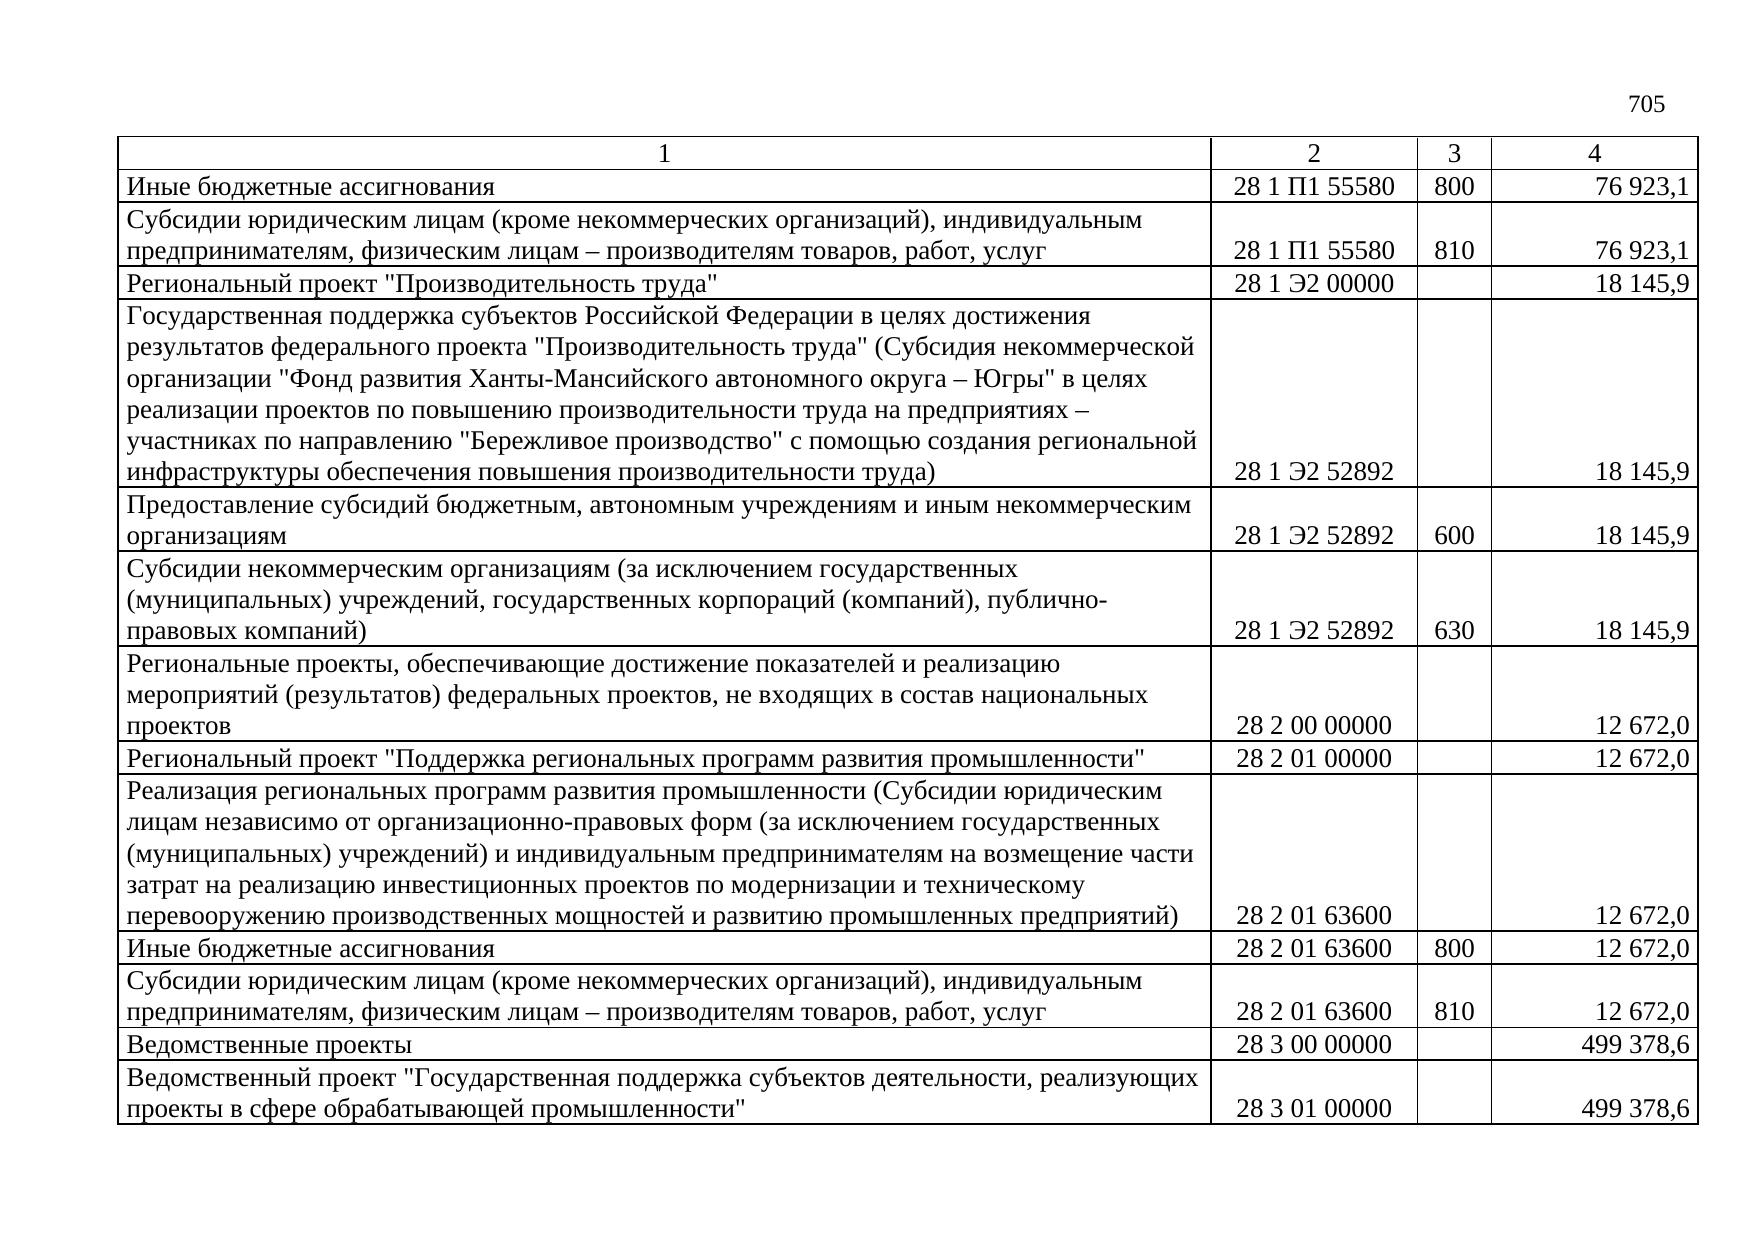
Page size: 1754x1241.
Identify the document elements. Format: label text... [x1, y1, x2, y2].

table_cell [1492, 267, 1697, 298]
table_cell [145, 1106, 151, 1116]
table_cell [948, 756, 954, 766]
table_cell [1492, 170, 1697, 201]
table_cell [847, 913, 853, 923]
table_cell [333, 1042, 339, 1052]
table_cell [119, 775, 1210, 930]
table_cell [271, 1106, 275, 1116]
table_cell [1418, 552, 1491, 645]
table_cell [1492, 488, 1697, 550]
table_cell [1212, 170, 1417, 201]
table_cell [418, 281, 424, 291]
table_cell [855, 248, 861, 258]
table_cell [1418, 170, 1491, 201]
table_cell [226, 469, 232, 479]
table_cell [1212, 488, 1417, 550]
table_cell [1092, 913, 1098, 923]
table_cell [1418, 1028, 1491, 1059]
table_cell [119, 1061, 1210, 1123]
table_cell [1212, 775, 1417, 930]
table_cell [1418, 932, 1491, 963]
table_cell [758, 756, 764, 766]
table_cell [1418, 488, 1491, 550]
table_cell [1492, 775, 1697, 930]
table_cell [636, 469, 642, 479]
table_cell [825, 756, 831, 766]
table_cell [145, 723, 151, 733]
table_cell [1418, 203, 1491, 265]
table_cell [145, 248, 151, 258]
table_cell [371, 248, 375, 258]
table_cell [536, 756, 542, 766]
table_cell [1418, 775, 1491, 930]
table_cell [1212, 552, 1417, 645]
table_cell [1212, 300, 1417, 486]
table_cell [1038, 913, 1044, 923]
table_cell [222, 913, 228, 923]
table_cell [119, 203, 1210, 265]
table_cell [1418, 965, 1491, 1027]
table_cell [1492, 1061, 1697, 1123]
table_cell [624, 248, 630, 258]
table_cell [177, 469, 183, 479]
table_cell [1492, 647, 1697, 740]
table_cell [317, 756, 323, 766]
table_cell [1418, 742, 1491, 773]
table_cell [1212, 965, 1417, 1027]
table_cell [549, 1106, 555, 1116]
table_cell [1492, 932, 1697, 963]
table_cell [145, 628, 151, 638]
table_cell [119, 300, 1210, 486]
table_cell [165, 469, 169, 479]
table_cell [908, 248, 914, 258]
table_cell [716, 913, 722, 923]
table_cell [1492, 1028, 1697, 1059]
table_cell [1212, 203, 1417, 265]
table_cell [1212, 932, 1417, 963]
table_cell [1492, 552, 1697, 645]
table_header 2 [1212, 137, 1417, 168]
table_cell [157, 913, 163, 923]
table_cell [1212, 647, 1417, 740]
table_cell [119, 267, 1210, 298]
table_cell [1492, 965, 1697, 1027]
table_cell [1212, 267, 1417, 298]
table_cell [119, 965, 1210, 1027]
table_header 3 [1418, 137, 1491, 168]
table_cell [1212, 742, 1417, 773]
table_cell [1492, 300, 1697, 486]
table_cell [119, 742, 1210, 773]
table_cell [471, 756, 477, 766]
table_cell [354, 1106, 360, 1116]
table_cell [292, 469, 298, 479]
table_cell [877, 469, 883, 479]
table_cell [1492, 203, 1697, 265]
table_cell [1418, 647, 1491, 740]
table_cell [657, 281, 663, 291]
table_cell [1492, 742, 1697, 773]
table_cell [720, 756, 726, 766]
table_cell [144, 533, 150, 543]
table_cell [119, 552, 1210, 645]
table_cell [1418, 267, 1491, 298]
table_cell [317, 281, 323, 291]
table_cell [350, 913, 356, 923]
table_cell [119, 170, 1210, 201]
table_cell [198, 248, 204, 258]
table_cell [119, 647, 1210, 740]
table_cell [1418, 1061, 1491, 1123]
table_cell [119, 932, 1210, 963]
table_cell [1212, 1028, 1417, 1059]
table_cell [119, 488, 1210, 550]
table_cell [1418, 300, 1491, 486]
table_header 1 [119, 137, 1211, 168]
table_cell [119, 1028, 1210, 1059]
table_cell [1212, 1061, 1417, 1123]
table_header 4 [1492, 137, 1697, 168]
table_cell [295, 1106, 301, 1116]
